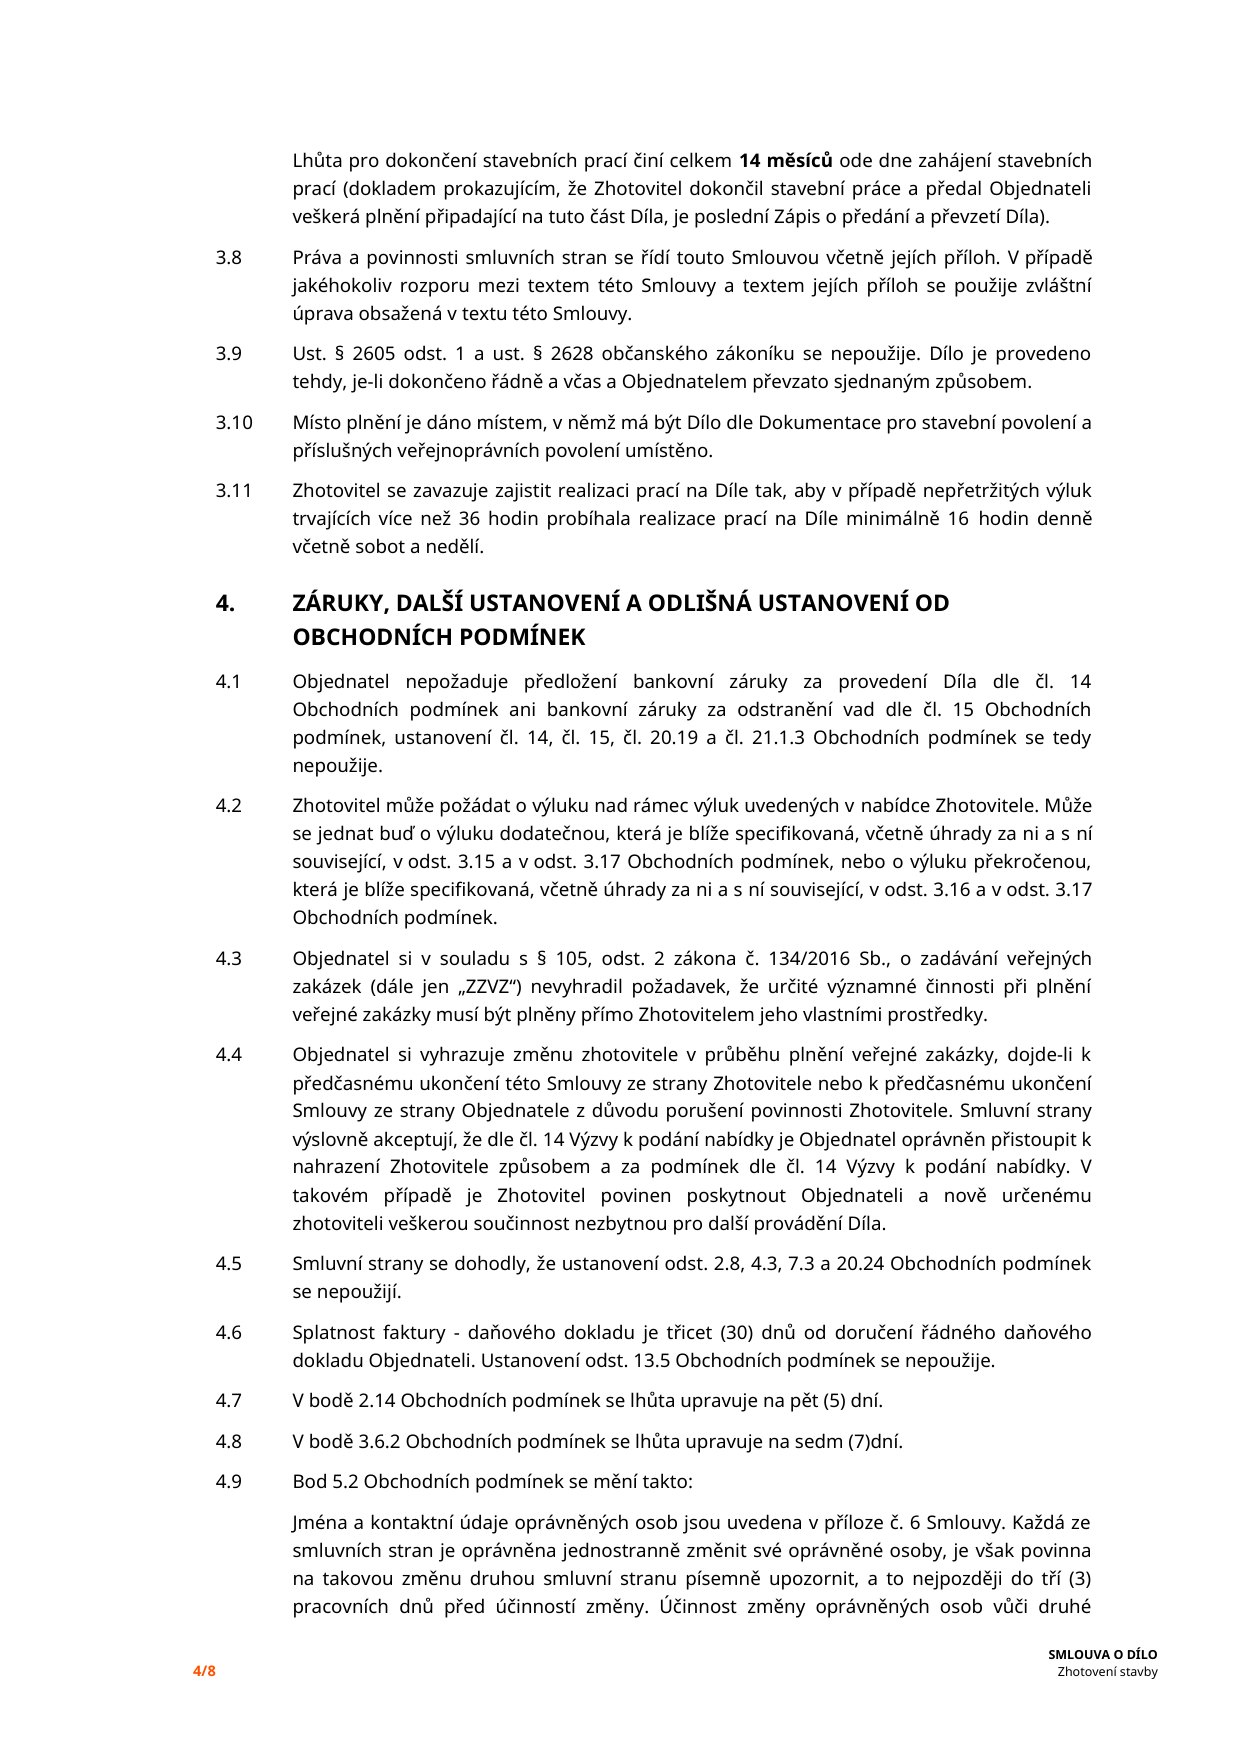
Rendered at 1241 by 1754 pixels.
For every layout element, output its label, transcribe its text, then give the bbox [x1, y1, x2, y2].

text Objednatel si vyhrazuje změnu zhotovitele v průběhu plnění veřejné zakázky, dojde-li k předčasnému ukončení této Smlouvy ze strany Zhotovitele nebo k předčasnému ukončení Smlouvy ze strany Objednatele z důvodu porušení povinnosti Zhotovitele. Smluvní strany výslovně akceptují, že dle čl. 14 Výzvy k podání nabídky je Objednatel oprávněn přistoupit k nahrazení Zhotovitele způsobem a za podmínek dle čl. 14 Výzvy k podání nabídky. V takovém případě je Zhotovitel povinen poskytnout Objednateli a nově určenému zhotoviteli veškerou součinnost nezbytnou pro další provádění Díla. [216, 1042, 1093, 1235]
text Ust. § 2605 odst. 1 a ust. § 2628 občanského zákoníku se nepoužije. Dílo je provedeno tehdy, je-li dokončeno řádně a včas a Objednatelem převzato sjednaným způsobem. [216, 341, 1093, 394]
text Bod 5.2 Obchodních podmínek se mění takto: [216, 1468, 1093, 1494]
text Objednatel nepožaduje předložení bankovní záruky za provedení Díla dle čl. 14 Obchodních podmínek ani bankovní záruky za odstranění vad dle čl. 15 Obchodních podmínek, ustanovení čl. 14, čl. 15, čl. 20.19 a čl. 21.1.3 Obchodních podmínek se tedy nepoužije. [216, 668, 1093, 778]
text Lhůta pro dokončení stavebních prací činí celkem 14 měsíců ode dne zahájení stavebních prací (dokladem prokazujícím, že Zhotovitel dokončil stavební práce a předal Objednateli veškerá plnění připadající na tuto část Díla, je poslední Zápis o předání a převzetí Díla). [292, 147, 1093, 229]
text ZÁRUKY, DALŠÍ USTANOVENÍ A ODLIŠNÁ USTANOVENÍ OD OBCHODNÍCH PODMÍNEK [216, 587, 1093, 652]
text V bodě 3.6.2 Obchodních podmínek se lhůta upravuje na sedm (7)dní. [216, 1428, 1093, 1453]
text Objednatel si v souladu s § 105, odst. 2 zákona č. 134/2016 Sb., o zadávání veřejných zakázek (dále jen „ZZVZ“) nevyhradil požadavek, že určité významné činnosti při plnění veřejné zakázky musí být plněny přímo Zhotovitelem jeho vlastními prostředky. [216, 945, 1093, 1027]
text Smluvní strany se dohodly, že ustanovení odst. 2.8, 4.3, 7.3 a 20.24 Obchodních podmínek se nepoužijí. [216, 1250, 1093, 1304]
text Práva a povinnosti smluvních stran se řídí touto Smlouvou včetně jejích příloh. V případě jakéhokoliv rozporu mezi textem této Smlouvy a textem jejích příloh se použije zvláštní úprava obsažená v textu této Smlouvy. [216, 244, 1093, 326]
text Zhotovitel se zavazuje zajistit realizaci prací na Díle tak, aby v případě nepřetržitých výluk trvajících více než 36 hodin probíhala realizace prací na Díle minimálně 16 hodin denně včetně sobot a nedělí. [216, 478, 1093, 559]
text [292, 1509, 1093, 1619]
text Splatnost faktury - daňového dokladu je třicet (30) dnů od doručení řádného daňového dokladu Objednateli. Ustanovení odst. 13.5 Obchodních podmínek se nepoužije. [216, 1319, 1093, 1372]
text Místo plnění je dáno místem, v němž má být Dílo dle Dokumentace pro stavební povolení a příslušných veřejnoprávních povolení umístěno. [216, 409, 1093, 463]
text Zhotovitel může požádat o výluku nad rámec výluk uvedených v nabídce Zhotovitele. Může se jednat buď o výluku dodatečnou, která je blíže specifikovaná, včetně úhrady za ni a s ní související, v odst. 3.15 a v odst. 3.17 Obchodních podmínek, nebo o výluku překročenou, která je blíže specifikovaná, včetně úhrady za ni a s ní související, v odst. 3.16 a v odst. 3.17 Obchodních podmínek. [216, 793, 1093, 930]
text V bodě 2.14 Obchodních podmínek se lhůta upravuje na pět (5) dní. [216, 1387, 1093, 1413]
